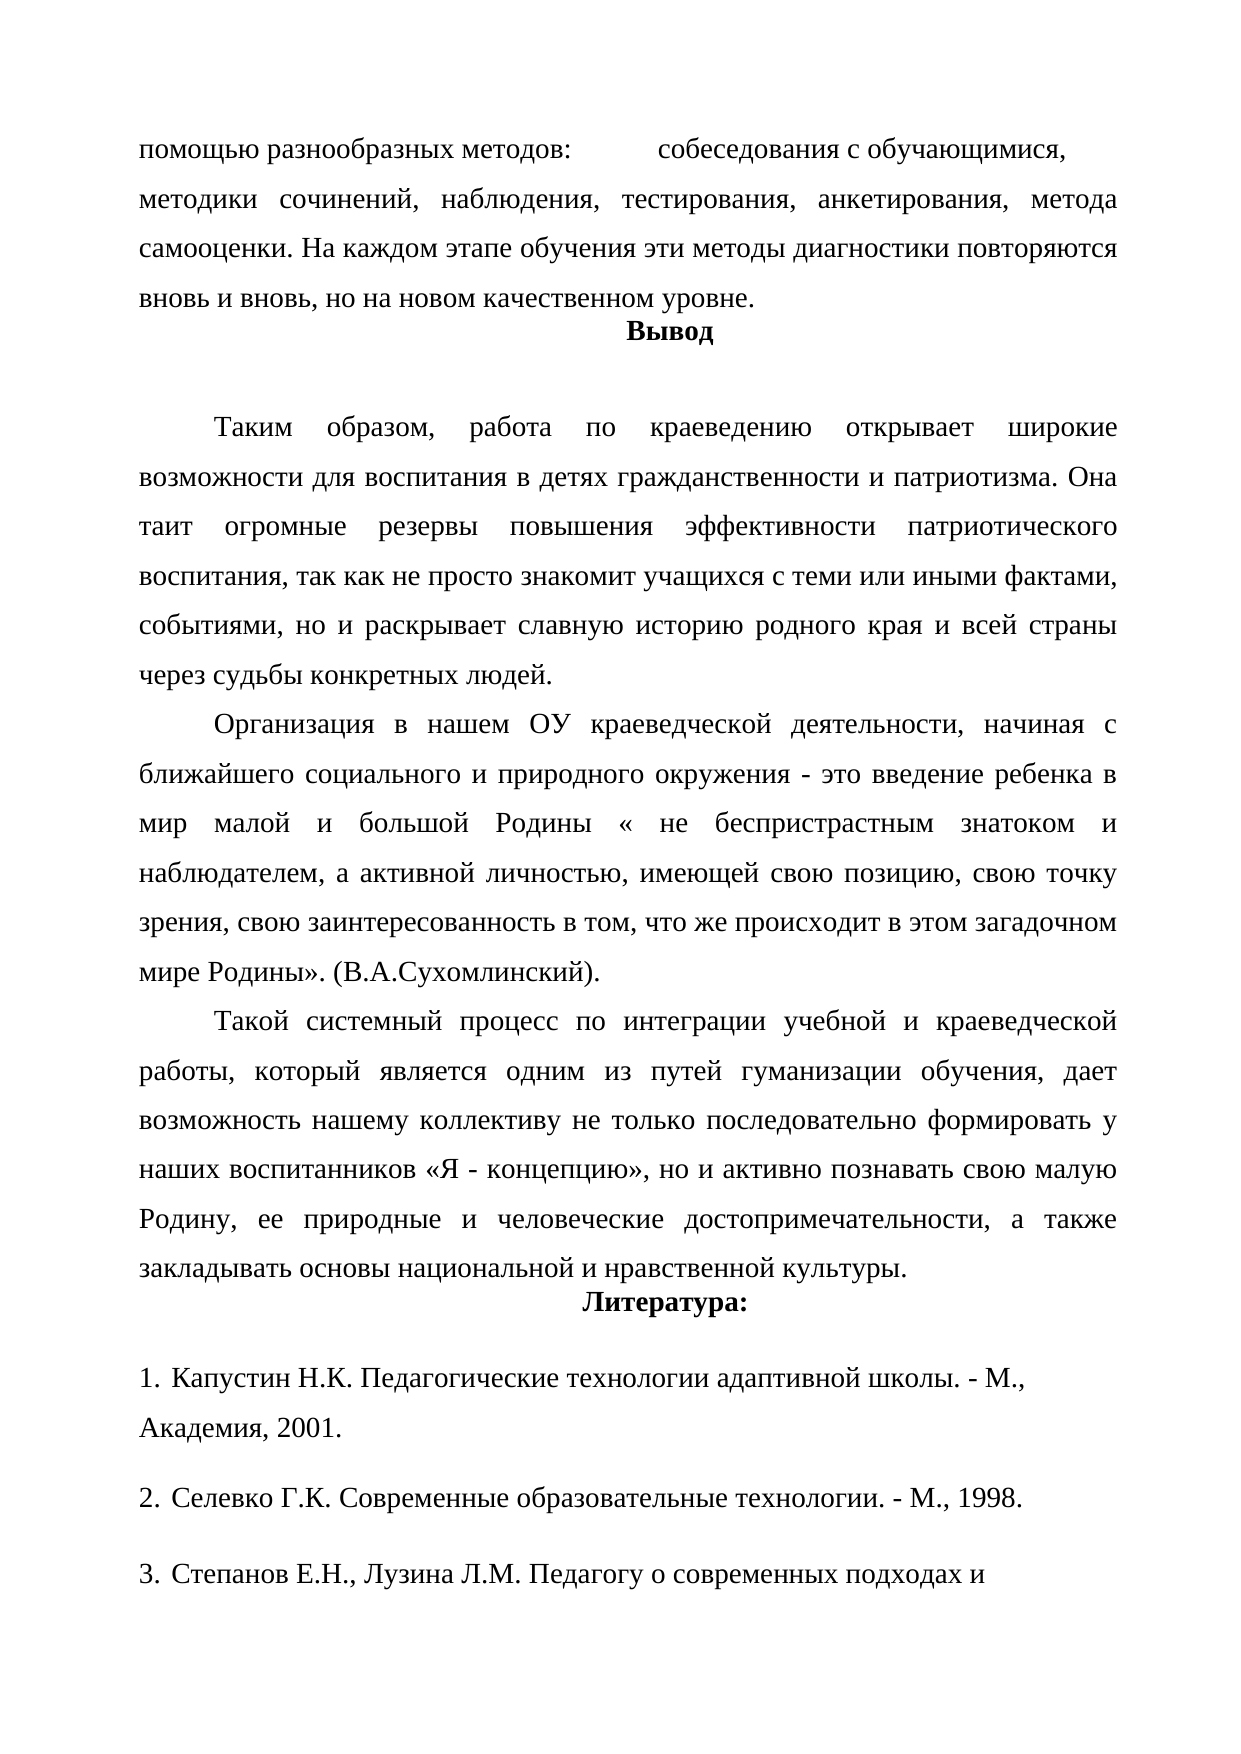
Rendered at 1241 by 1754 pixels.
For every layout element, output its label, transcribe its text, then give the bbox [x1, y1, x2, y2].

text Вывод [626, 317, 1121, 346]
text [139, 119, 1118, 168]
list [139, 1544, 1027, 1594]
text Таким образом, работа по краеведению открывает широкие возможности для воспитания в детях гражданственности и патриотизма. Она таит огромные резервы повышения эффективности патриотического воспитания, так как не просто знакомит учащихся с теми или иными фактами, событиями, но и раскрывает славную историю родного края и всей страны через судьбы конкретных людей. [139, 397, 1118, 694]
text методики сочинений, наблюдения, тестирования, анкетирования, метода самооценки. На каждом этапе обучения эти методы диагностики повторяются вновь и вновь, но на новом качественном уровне. [139, 168, 1118, 317]
list Селевко Г.К. Современные образовательные технологии. - М., 1998. [139, 1484, 1121, 1513]
text Литература: [582, 1288, 1121, 1317]
list Капустин Н.К. Педагогические технологии адаптивной школы. - М., Академия, 2001. [139, 1347, 1027, 1448]
text Организация в нашем ОУ краеведческой деятельности, начиная с ближайшего социального и природного окружения - это введение ребенка в мир малой и большой Родины « не беспристрастным знатоком и наблюдателем, а активной личностью, имеющей свою позицию, свою точку зрения, свою заинтересованность в том, что же происходит в этом загадочном мире Родины». (В.А.Сухомлинский). [139, 694, 1118, 991]
text Такой системный процесс по интеграции учебной и краеведческой работы, который является одним из путей гуманизации обучения, дает возможность нашему коллективу не только последовательно формировать у наших воспитанников «Я - концепцию», но и активно познавать свою малую Родину, ее природные и человеческие достопримечательности, а также закладывать основы национальной и нравственной культуры. [139, 991, 1118, 1288]
